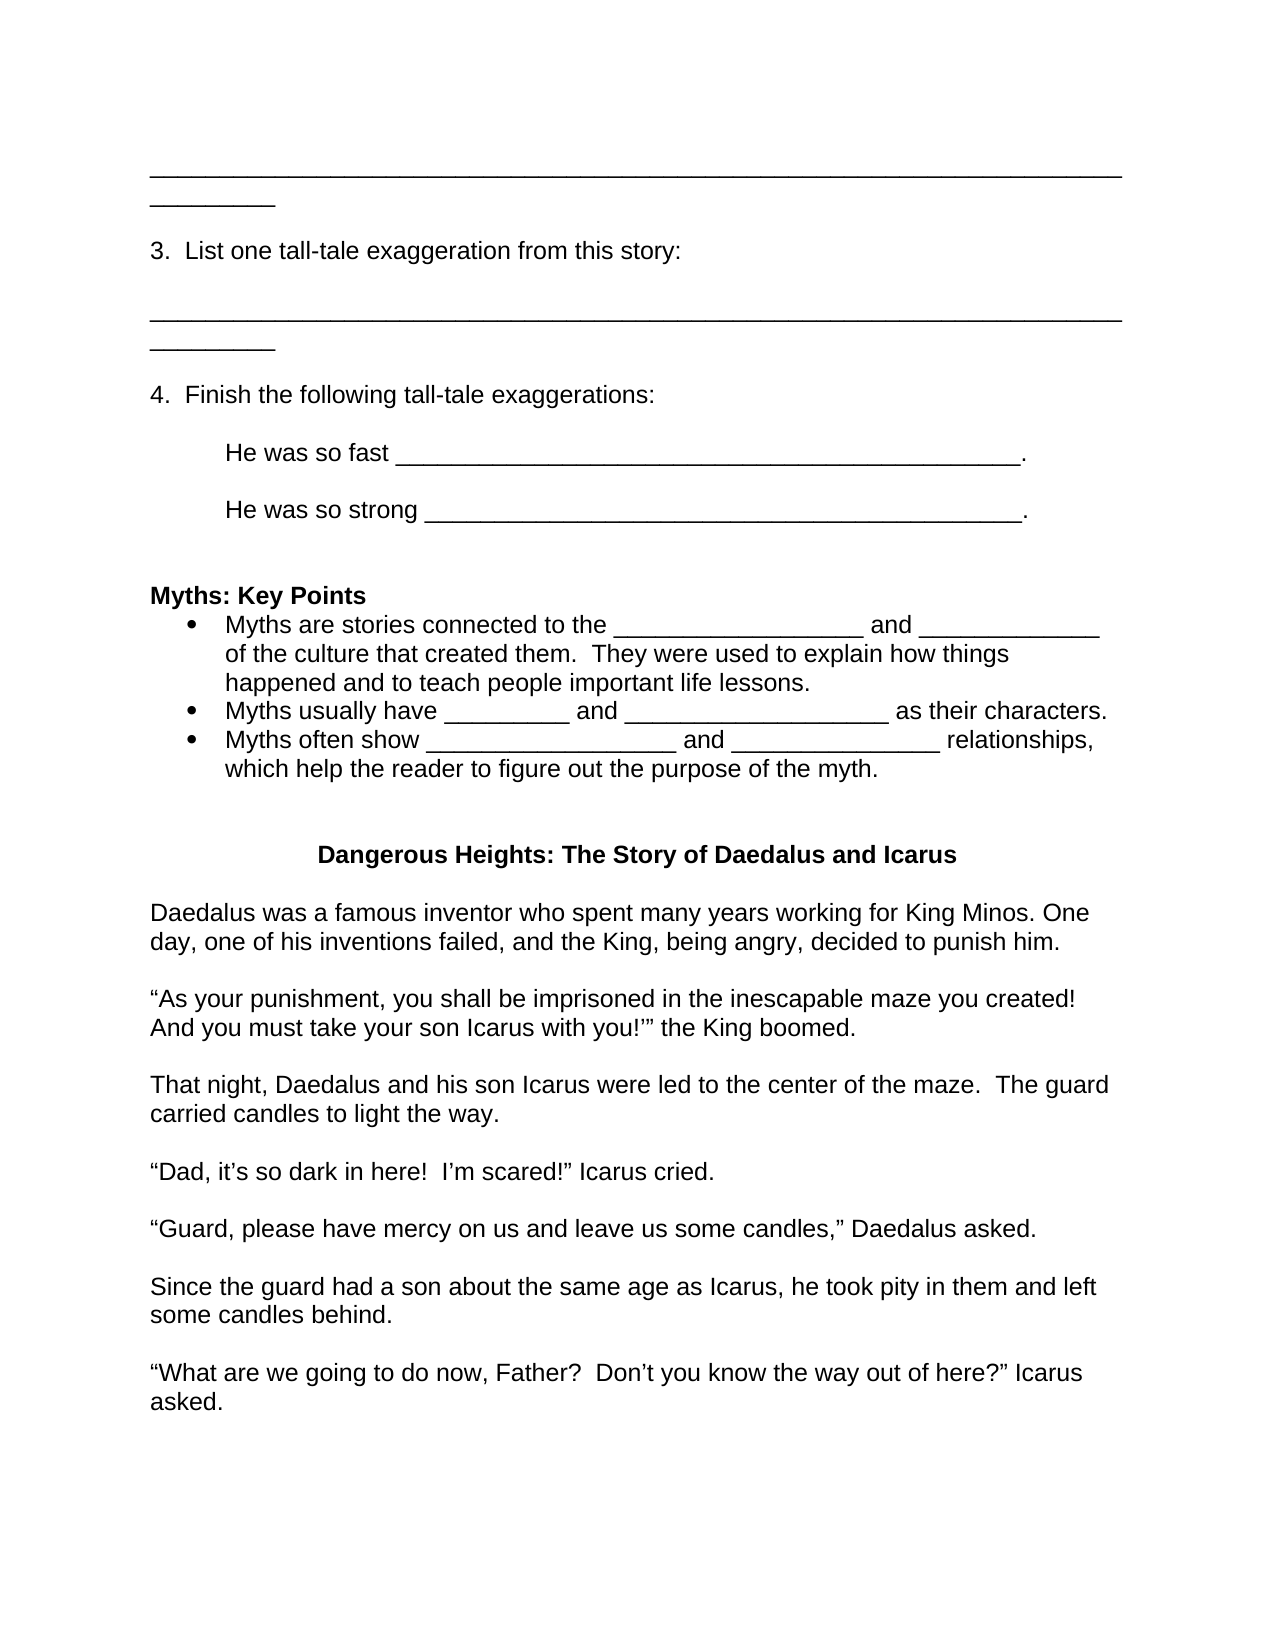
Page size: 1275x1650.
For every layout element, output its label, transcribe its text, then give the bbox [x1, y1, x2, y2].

list Myths often show __________________ and _______________ relationships, which help the reader to figure out the purpose of the myth. [187, 725, 1125, 783]
text That night, Daedalus and his son Icarus were led to the center of the maze. The guard carried candles to light the way. [150, 1070, 1125, 1128]
text “As your punishment, you shall be imprisoned in the inescapable maze you created! And you must take your son Icarus with you!’” the King boomed. [150, 984, 1125, 1042]
list Myths are stories connected to the __________________ and _____________ of the culture that created them. They were used to explain how things happened and to teach people important life lessons. [187, 610, 1125, 696]
text “Guard, please have mercy on us and leave us some candles,” Daedalus asked. [150, 1214, 1125, 1243]
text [150, 150, 1125, 207]
text Daedalus was a famous inventor who spent many years working for King Minos. One day, one of his inventions failed, and the King, being angry, decided to punish him. [150, 898, 1125, 955]
text 3. List one tall-tale exaggeration from this story: [150, 236, 1125, 265]
text Dangerous Heights: The Story of Daedalus and Icarus [150, 840, 1125, 869]
text Myths: Key Points [150, 581, 1125, 610]
text “What are we going to do now, Father? Don’t you know the way out of here?” Icarus asked. [150, 1358, 1125, 1415]
text He was so fast _____________________________________________. [150, 437, 1125, 466]
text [150, 294, 1125, 351]
list Myths usually have _________ and ___________________ as their characters. [187, 696, 1125, 725]
text “Dad, it’s so dark in here! I’m scared!” Icarus cried. [150, 1157, 1125, 1185]
text 4. Finish the following tall-tale exaggerations: [150, 380, 1125, 409]
text Since the guard had a son about the same age as Icarus, he took pity in them and left some candles behind. [150, 1272, 1125, 1329]
text He was so strong ___________________________________________. [150, 495, 1125, 524]
